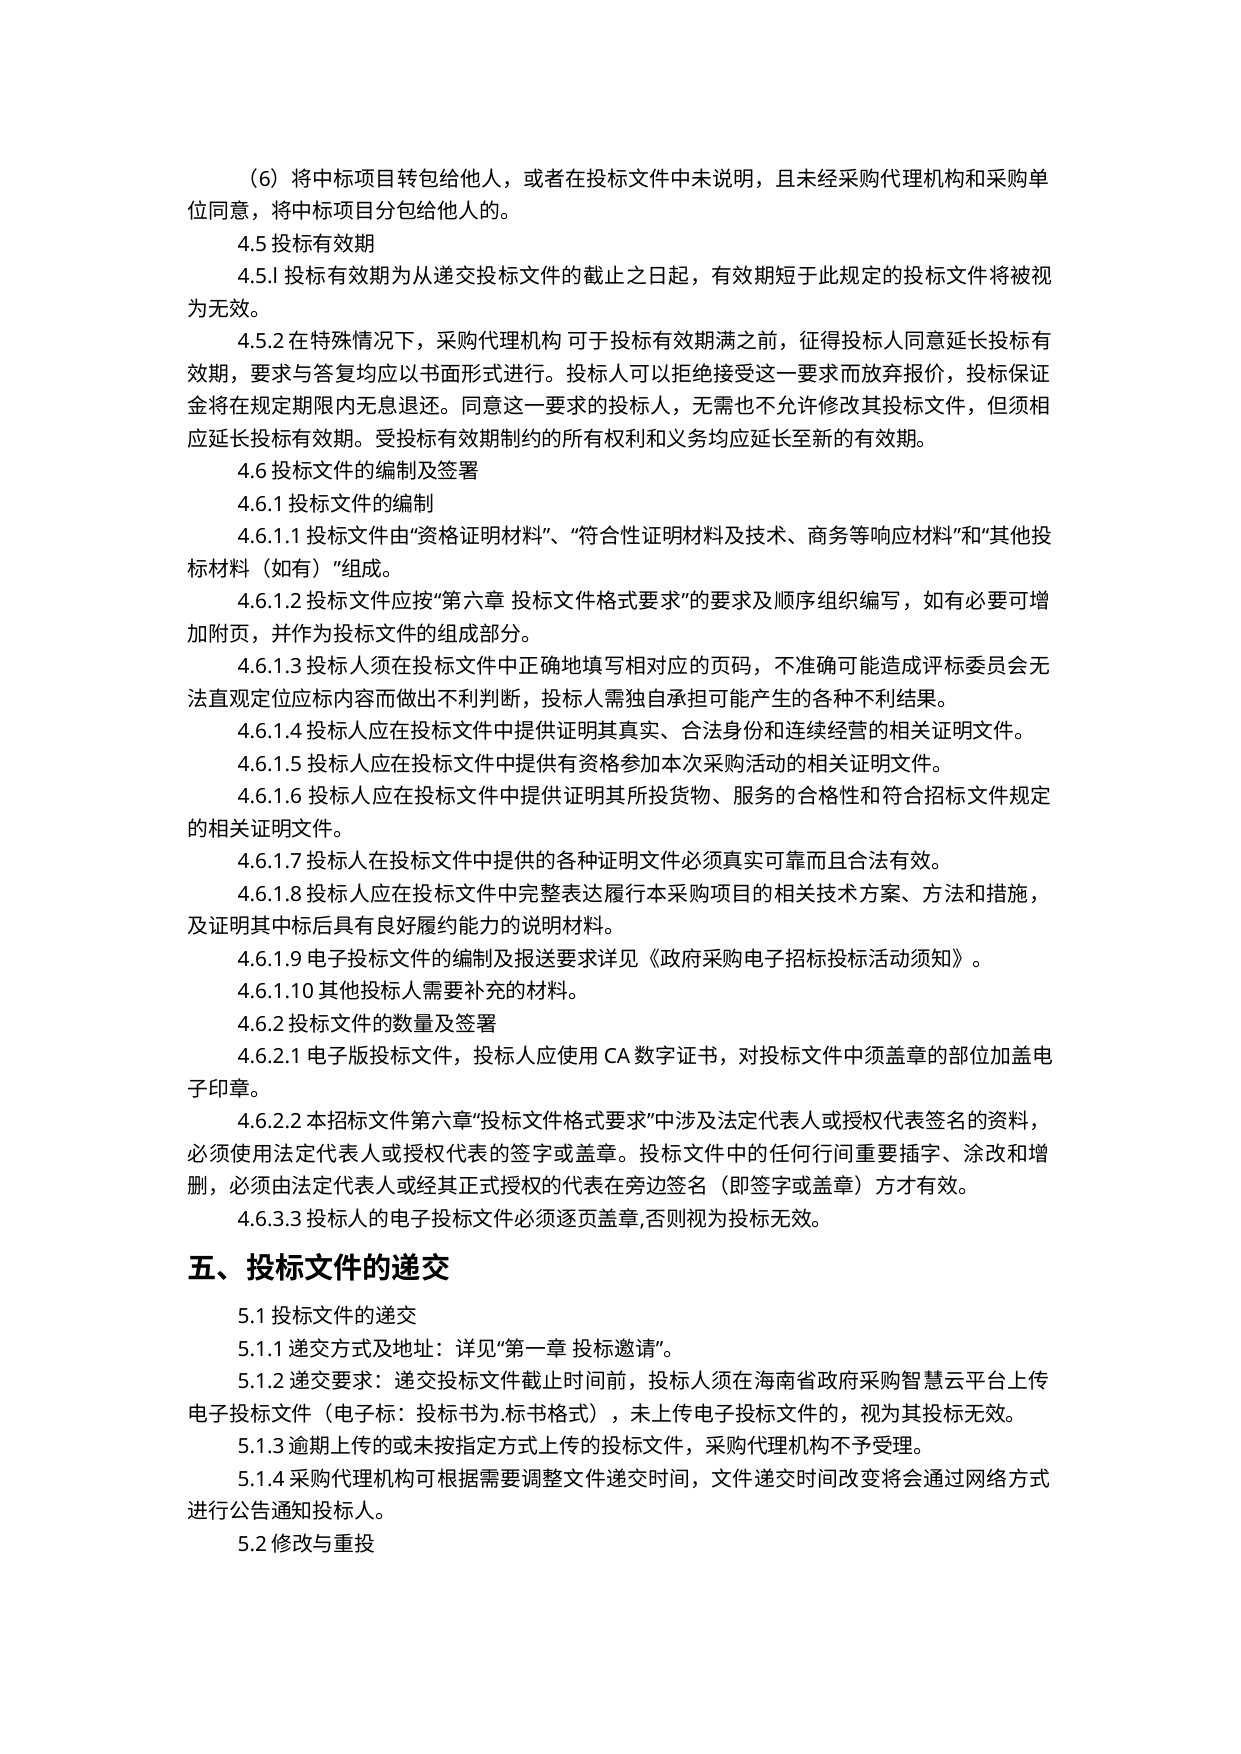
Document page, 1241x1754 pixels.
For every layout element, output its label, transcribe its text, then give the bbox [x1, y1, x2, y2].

text 4.6.3.3投标人的电子投标文件必须逐页盖章,否则视为投标无效。 [187, 1202, 1053, 1234]
text 4.6.1.2投标文件应按“第六章 投标文件格式要求”的要求及顺序组织编写，如有必要可增加附页，并作为投标文件的组成部分。 [187, 584, 1053, 649]
text 4.6.1.9电子投标文件的编制及报送要求详见《政府采购电子招标投标活动须知》。 [187, 942, 1053, 974]
text 4.6.2.1电子版投标文件，投标人应使用CA数字证书，对投标文件中须盖章的部位加盖电子印章。 [187, 1039, 1053, 1104]
text 5.1.3逾期上传的或未按指定方式上传的投标文件，采购代理机构不予受理。 [187, 1429, 1053, 1462]
text 5.1.2递交要求：递交投标文件截止时间前，投标人须在海南省政府采购智慧云平台上传电子投标文件（电子标：投标书为.标书格式），未上传电子投标文件的，视为其投标无效。 [187, 1364, 1053, 1429]
text 4.6.1.3投标人须在投标文件中正确地填写相对应的页码，不准确可能造成评标委员会无法直观定位应标内容而做出不利判断，投标人需独自承担可能产生的各种不利结果。 [187, 649, 1053, 714]
text 4.6.1.7投标人在投标文件中提供的各种证明文件必须真实可靠而且合法有效。 [187, 844, 1053, 877]
text 5.1.1递交方式及地址：详见“第一章 投标邀请”。 [187, 1332, 1053, 1364]
text 5.2修改与重投 [187, 1527, 1053, 1559]
text 4.6.2.2本招标文件第六章“投标文件格式要求”中涉及法定代表人或授权代表签名的资料，必须使用法定代表人或授权代表的签字或盖章。投标文件中的任何行间重要插字、涂改和增删，必须由法定代表人或经其正式授权的代表在旁边签名（即签字或盖章）方才有效。 [187, 1104, 1053, 1202]
text （6）将中标项目转包给他人，或者在投标文件中未说明，且未经采购代理机构和采购单位同意，将中标项目分包给他人的。 [187, 162, 1053, 227]
text 五、投标文件的递交 [187, 1234, 1053, 1299]
text 5.1.4采购代理机构可根据需要调整文件递交时间，文件递交时间改变将会通过网络方式进行公告通知投标人。 [187, 1462, 1053, 1527]
text 4.6投标文件的编制及签署 [187, 454, 1053, 487]
text 5.1投标文件的递交 [187, 1299, 1053, 1332]
text 4.6.1.1投标文件由“资格证明材料”、“符合性证明材料及技术、商务等响应材料”和“其他投标材料（如有）”组成。 [187, 519, 1053, 584]
text 4.5投标有效期 [187, 227, 1053, 259]
text 4.6.1.10其他投标人需要补充的材料。 [187, 974, 1053, 1007]
text 4.6.1投标文件的编制 [187, 487, 1053, 519]
text 4.5.l 投标有效期为从递交投标文件的截止之日起，有效期短于此规定的投标文件将被视为无效。 [187, 259, 1053, 324]
text 4.5.2在特殊情况下，采购代理机构 可于投标有效期满之前，征得投标人同意延长投标有效期，要求与答复均应以书面形式进行。投标人可以拒绝接受这一要求而放弃报价，投标保证金将在规定期限内无息退还。同意这一要求的投标人，无需也不允许修改其投标文件，但须相应延长投标有效期。受投标有效期制约的所有权利和义务均应延长至新的有效期。 [187, 324, 1053, 454]
text 4.6.1.4投标人应在投标文件中提供证明其真实、合法身份和连续经营的相关证明文件。 [187, 714, 1053, 747]
text 4.6.1.8投标人应在投标文件中完整表达履行本采购项目的相关技术方案、方法和措施，及证明其中标后具有良好履约能力的说明材料。 [187, 877, 1053, 942]
text 4.6.1.5 投标人应在投标文件中提供有资格参加本次采购活动的相关证明文件。 [187, 747, 1053, 779]
text 4.6.2投标文件的数量及签署 [187, 1007, 1053, 1039]
text 4.6.1.6 投标人应在投标文件中提供证明其所投货物、服务的合格性和符合招标文件规定的相关证明文件。 [187, 779, 1053, 844]
